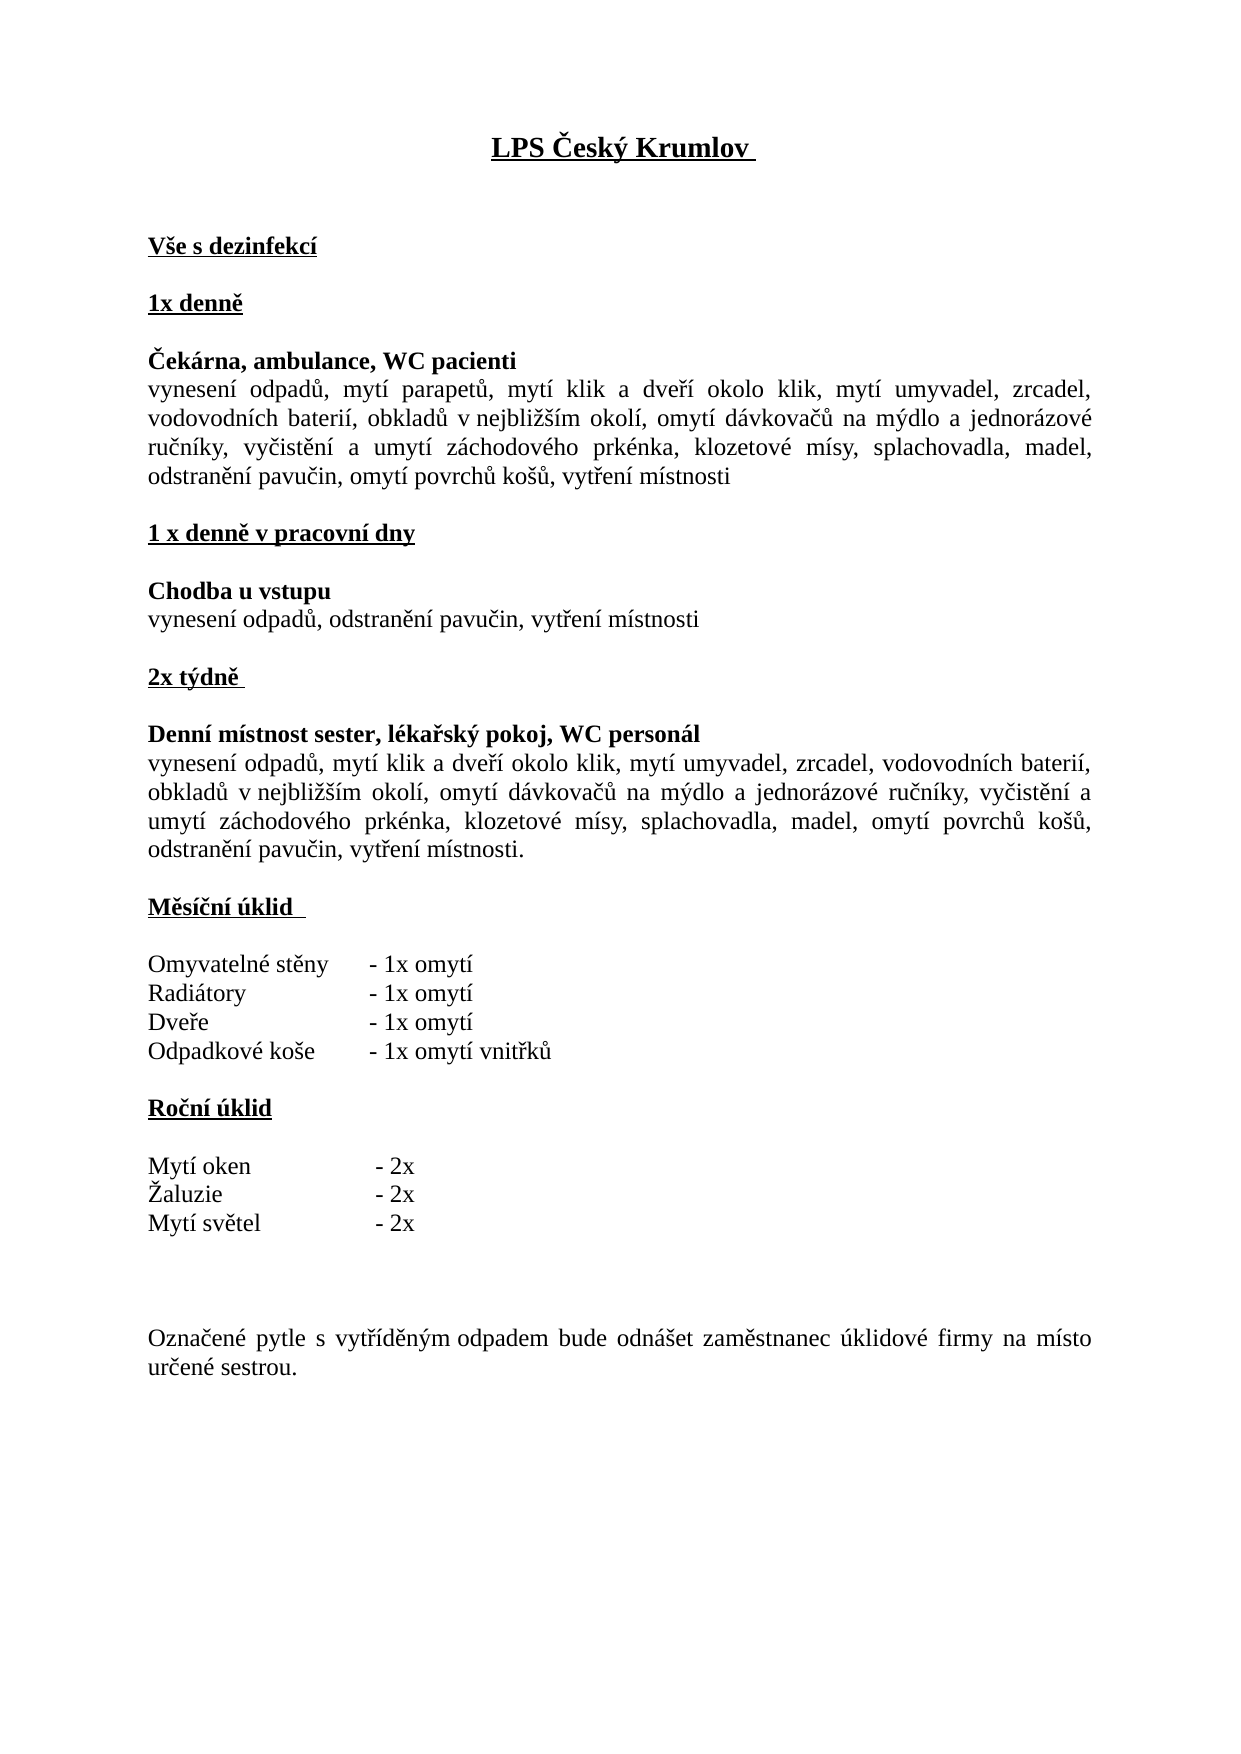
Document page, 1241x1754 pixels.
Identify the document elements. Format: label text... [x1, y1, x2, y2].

text vynesení odpadů, mytí klik a dveří okolo klik, mytí umyvadel, zrcadel, vodovodních baterií, obkladů v nejbližším okolí, omytí dávkovačů na mýdlo a jednorázové ručníky, vyčistění a umytí záchodového prkénka, klozetové mísy, splachovadla, madel, omytí povrchů košů, odstranění pavučin, vytření místnosti. [148, 748, 1093, 863]
text Čekárna, ambulance, WC pacienti [148, 346, 1093, 374]
text Chodba u vstupu [148, 576, 1093, 604]
text Mytí oken - 2x [148, 1151, 1093, 1179]
text Dveře - 1x omytí [148, 1007, 1093, 1036]
text Označené pytle s vytříděným odpadem bude odnášet zaměstnanec úklidové firmy na místo určené sestrou. [148, 1323, 1093, 1381]
text vynesení odpadů, odstranění pavučin, vytření místnosti [148, 604, 1093, 633]
text vynesení odpadů, mytí parapetů, mytí klik a dveří okolo klik, mytí umyvadel, zrcadel, vodovodních baterií, obkladů v nejbližším okolí, omytí dávkovačů na mýdlo a jednorázové ručníky, vyčistění a umytí záchodového prkénka, klozetové mísy, splachovadla, madel, odstranění pavučin, omytí povrchů košů, vytření místnosti [148, 374, 1093, 489]
text Měsíční úklid [148, 892, 1093, 921]
text Vše s dezinfekcí [148, 231, 1093, 259]
text Radiátory - 1x omytí [148, 978, 1093, 1007]
text 1 x denně v pracovní dny [148, 518, 1093, 547]
text 1x denně [148, 288, 1093, 317]
text Denní místnost sester, lékařský pokoj, WC personál [148, 719, 1093, 748]
text Omyvatelné stěny - 1x omytí [148, 949, 1093, 978]
text Odpadkové koše - 1x omytí vnitřků [148, 1036, 1093, 1064]
text 2x týdně [148, 662, 1093, 691]
text Roční úklid [148, 1093, 1093, 1122]
text LPS Český Krumlov [148, 130, 1093, 164]
text Žaluzie - 2x [148, 1179, 1093, 1208]
text Mytí světel - 2x [148, 1208, 1093, 1237]
